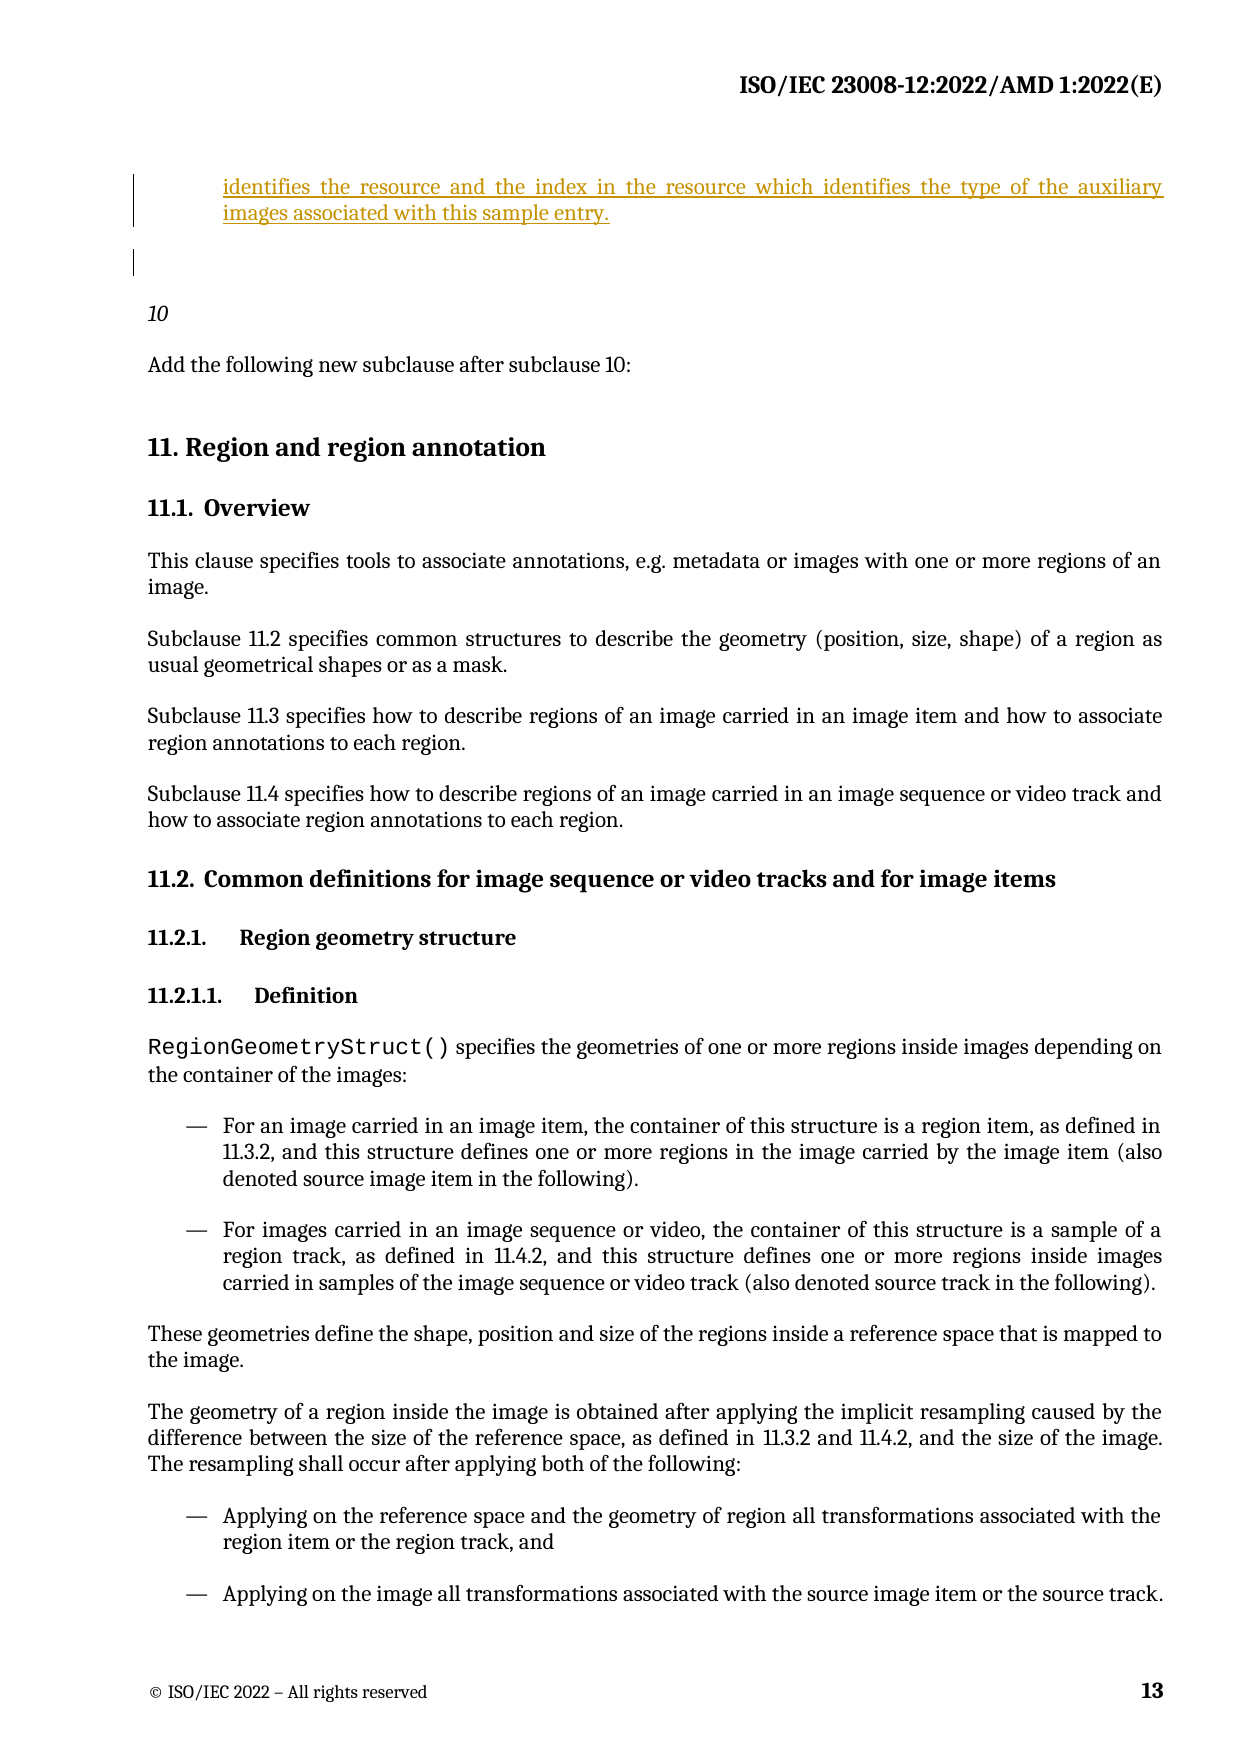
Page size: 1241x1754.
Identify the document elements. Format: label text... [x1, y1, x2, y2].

text Subclause 11.2 specifies common structures to describe the geometry (position, size, shape) of a region as usual geometrical shapes or as a mask. [148, 626, 1163, 678]
text Subclause 11.3 specifies how to describe regions of an image carried in an image item and how to associate region annotations to each region. [148, 703, 1163, 756]
text The geometry of a region inside the image is obtained after applying the implicit resampling caused by the difference between the size of the reference space, as defined in 11.3.2 and 11.4.2, and the size of the image. The resampling shall occur after applying both of the following: [148, 1398, 1163, 1478]
text These geometries define the shape, position and size of the regions inside a reference space that is mapped to the image. [148, 1321, 1163, 1373]
list For images carried in an image sequence or video, the container of this structure is a sample of a region track, as defined in 11.4.2, and this structure defines one or more regions inside images carried in samples of the image sequence or video track (also denoted source track in the following). [185, 1217, 1163, 1296]
text RegionGeometryStruct() specifies the geometries of one or more regions inside images depending on the container of the images: [148, 1034, 1163, 1088]
subtitle Region and region annotation [148, 432, 1163, 463]
list For an image carried in an image item, the container of this structure is a region item, as defined in 11.3.2, and this structure defines one or more regions in the image carried by the image item (also denoted source image item in the following). [185, 1113, 1163, 1192]
subtitle Definition [148, 982, 1163, 1009]
list Applying on the reference space and the geometry of region all transformations associated with the region item or the region track, and [185, 1503, 1163, 1555]
text Add the following new subclause after subclause 10: [148, 352, 1163, 378]
subtitle Region geometry structure [148, 925, 1163, 951]
text Subclause 11.4 specifies how to describe regions of an image carried in an image sequence or video track and how to associate region annotations to each region. [148, 781, 1163, 834]
subtitle Common definitions for image sequence or video tracks and for image items [148, 865, 1163, 894]
text 10 [148, 301, 1163, 327]
text This clause specifies tools to associate annotations, e.g. metadata or images with one or more regions of an image. [148, 548, 1163, 601]
list Applying on the image all transformations associated with the source image item or the source track. [185, 1580, 1163, 1607]
subtitle Overview [148, 494, 1163, 523]
